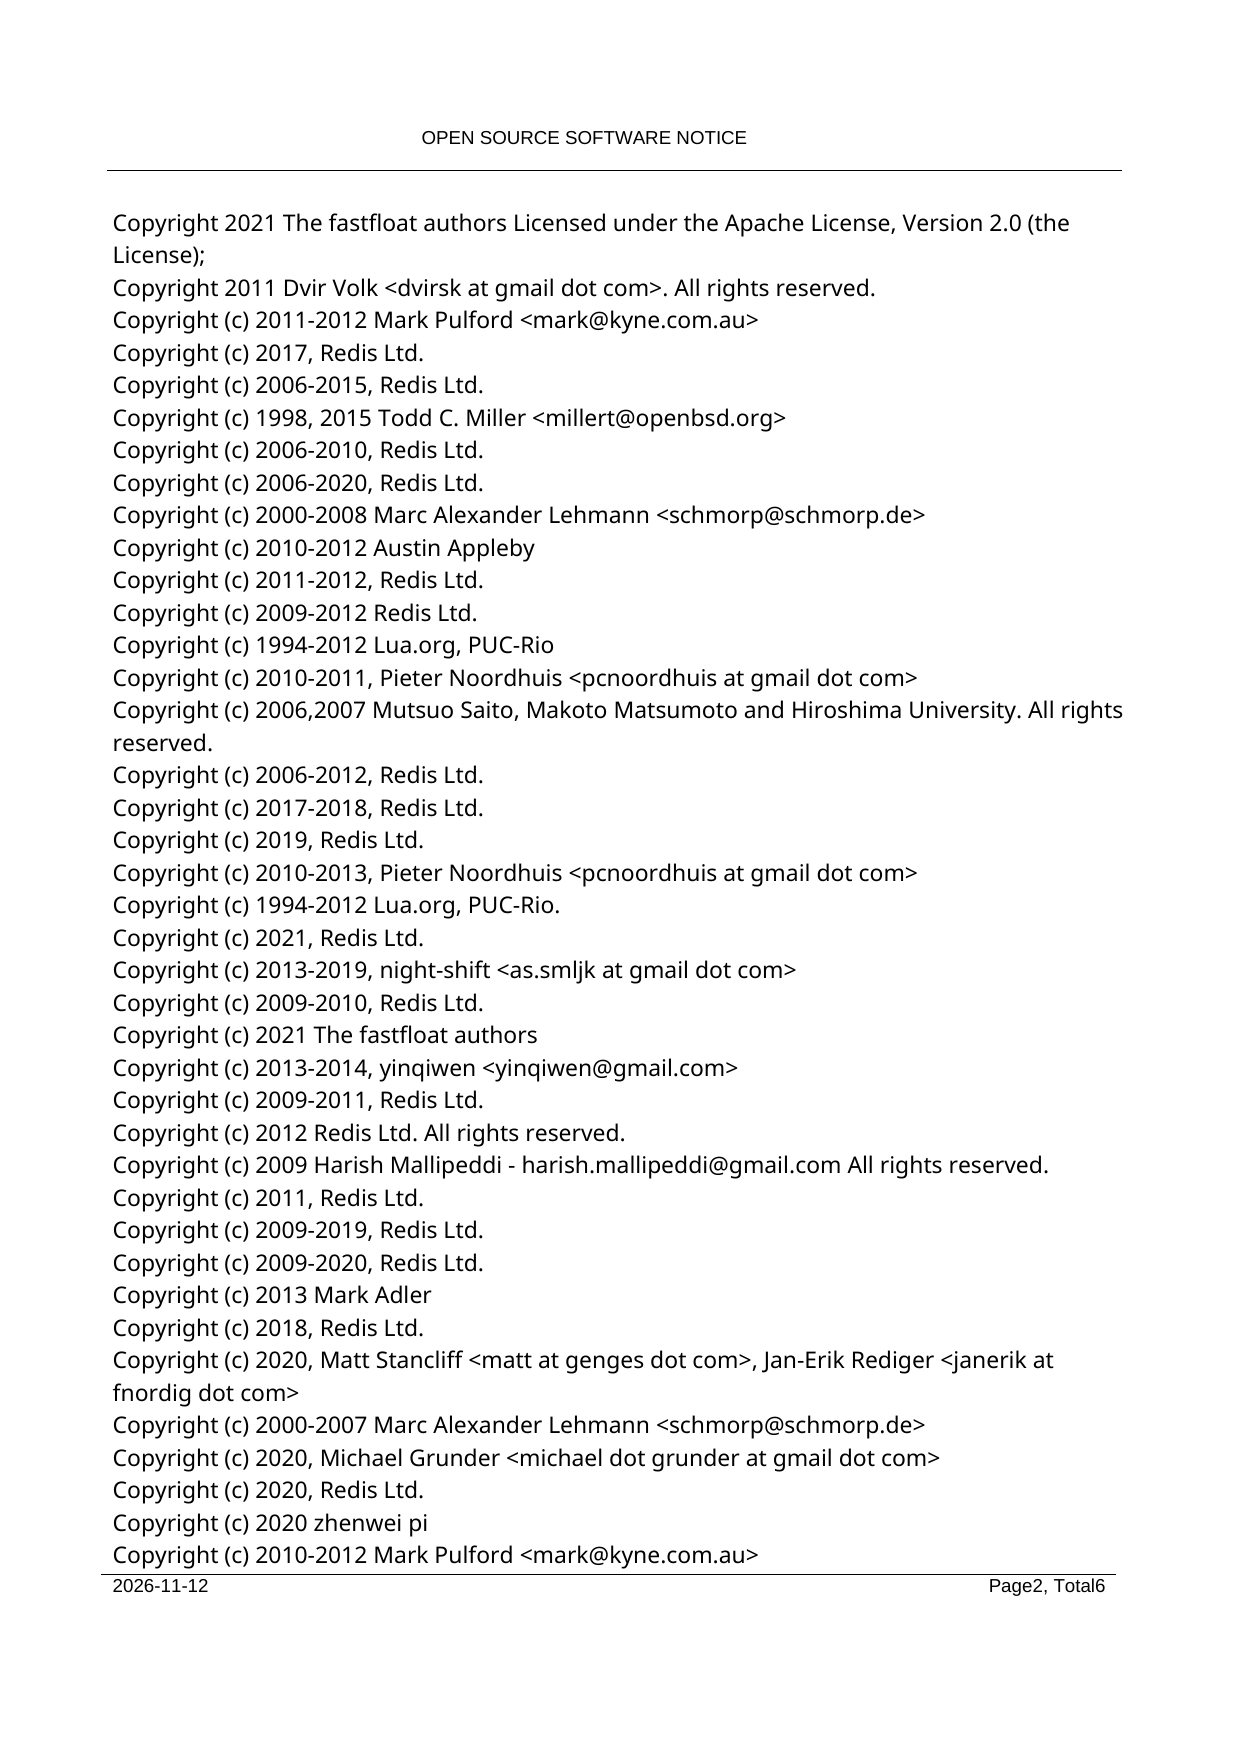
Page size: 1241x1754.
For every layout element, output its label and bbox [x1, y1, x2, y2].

text [112, 206, 1128, 1571]
